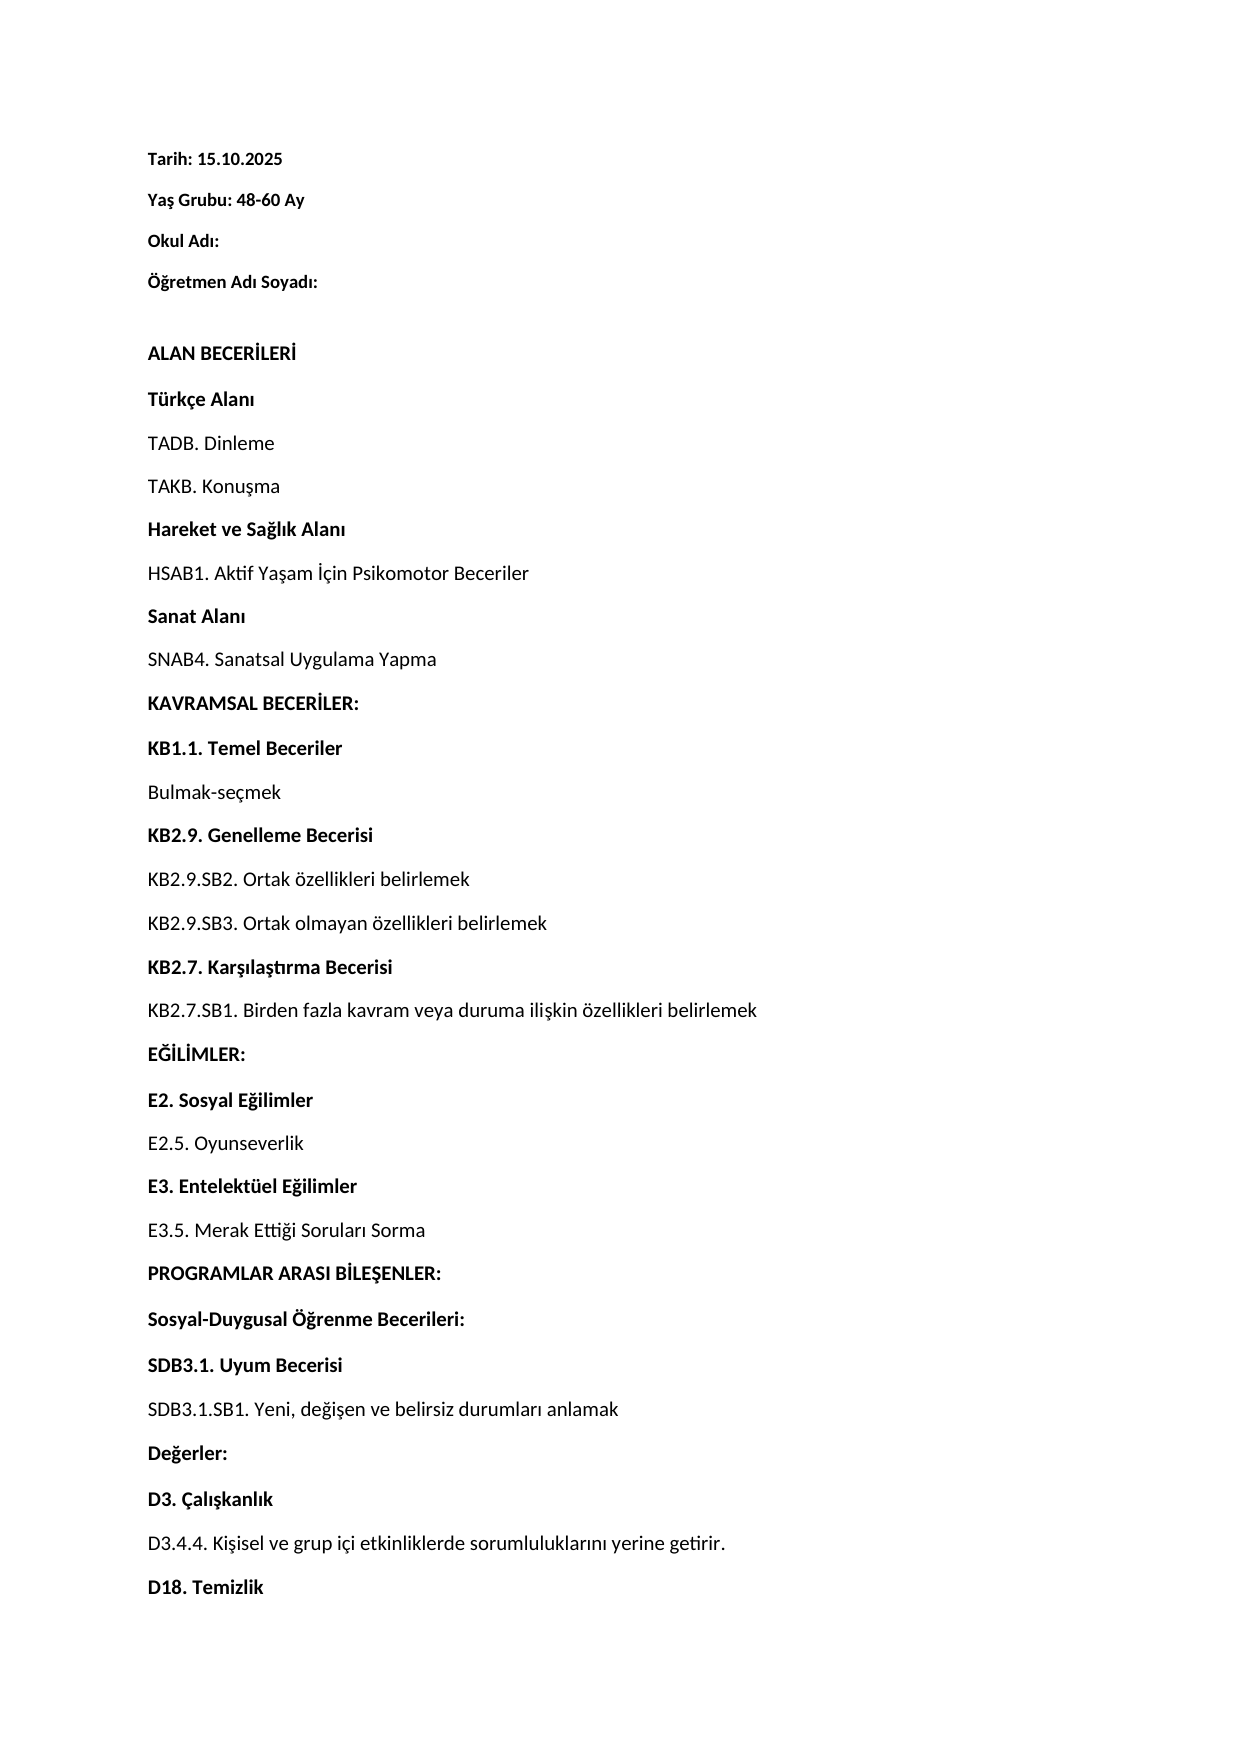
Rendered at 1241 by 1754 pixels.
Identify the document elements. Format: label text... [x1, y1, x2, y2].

text TADB. Dinleme [148, 430, 1093, 455]
text Sosyal-Duygusal Öğrenme Becerileri: [148, 1306, 1093, 1331]
text EĞİLİMLER: [148, 1041, 1093, 1066]
text KB2.7.SB1. Birden fazla kavram veya duruma ilişkin özellikleri belirlemek [148, 998, 1093, 1023]
text E3.5. Merak Ettiği Soruları Sorma [148, 1217, 1093, 1242]
text Yaş Grubu: 48-60 Ay [148, 188, 1093, 211]
text TAKB. Konuşma [148, 473, 1093, 498]
text KB2.9.SB3. Ortak olmayan özellikleri belirlemek [148, 910, 1093, 936]
text Sanat Alanı [148, 603, 1093, 628]
text SDB3.1. Uyum Becerisi [148, 1352, 1093, 1377]
text KB2.9.SB2. Ortak özellikleri belirlemek [148, 866, 1093, 892]
text Hareket ve Sağlık Alanı [148, 516, 1093, 542]
text KAVRAMSAL BECERİLER: [148, 690, 1093, 715]
text HSAB1. Aktif Yaşam İçin Psikomotor Beceriler [148, 560, 1093, 585]
text Değerler: [148, 1440, 1093, 1465]
text SNAB4. Sanatsal Uygulama Yapma [148, 646, 1093, 672]
text Öğretmen Adı Soyadı: [148, 270, 1093, 293]
text PROGRAMLAR ARASI BİLEŞENLER: [148, 1260, 1093, 1286]
text Türkçe Alanı [148, 386, 1093, 412]
text E2.5. Oyunseverlik [148, 1130, 1093, 1156]
text E3. Entelektüel Eğilimler [148, 1173, 1093, 1199]
text ALAN BECERİLERİ [148, 341, 1093, 366]
text D18. Temizlik [148, 1574, 1093, 1599]
text Bulmak-seçmek [148, 779, 1093, 804]
text KB1.1. Temel Beceriler [148, 736, 1093, 761]
text D3.4.4. Kişisel ve grup içi etkinliklerde sorumluluklarını yerine getirir. [148, 1530, 1093, 1555]
text D3. Çalışkanlık [148, 1486, 1093, 1511]
text E2. Sosyal Eğilimler [148, 1087, 1093, 1112]
text Okul Adı: [148, 229, 1093, 252]
text SDB3.1.SB1. Yeni, değişen ve belirsiz durumları anlamak [148, 1396, 1093, 1421]
text KB2.9. Genelleme Becerisi [148, 822, 1093, 848]
text KB2.7. Karşılaştırma Becerisi [148, 954, 1093, 980]
text Tarih: 15.10.2025 [148, 148, 1093, 171]
